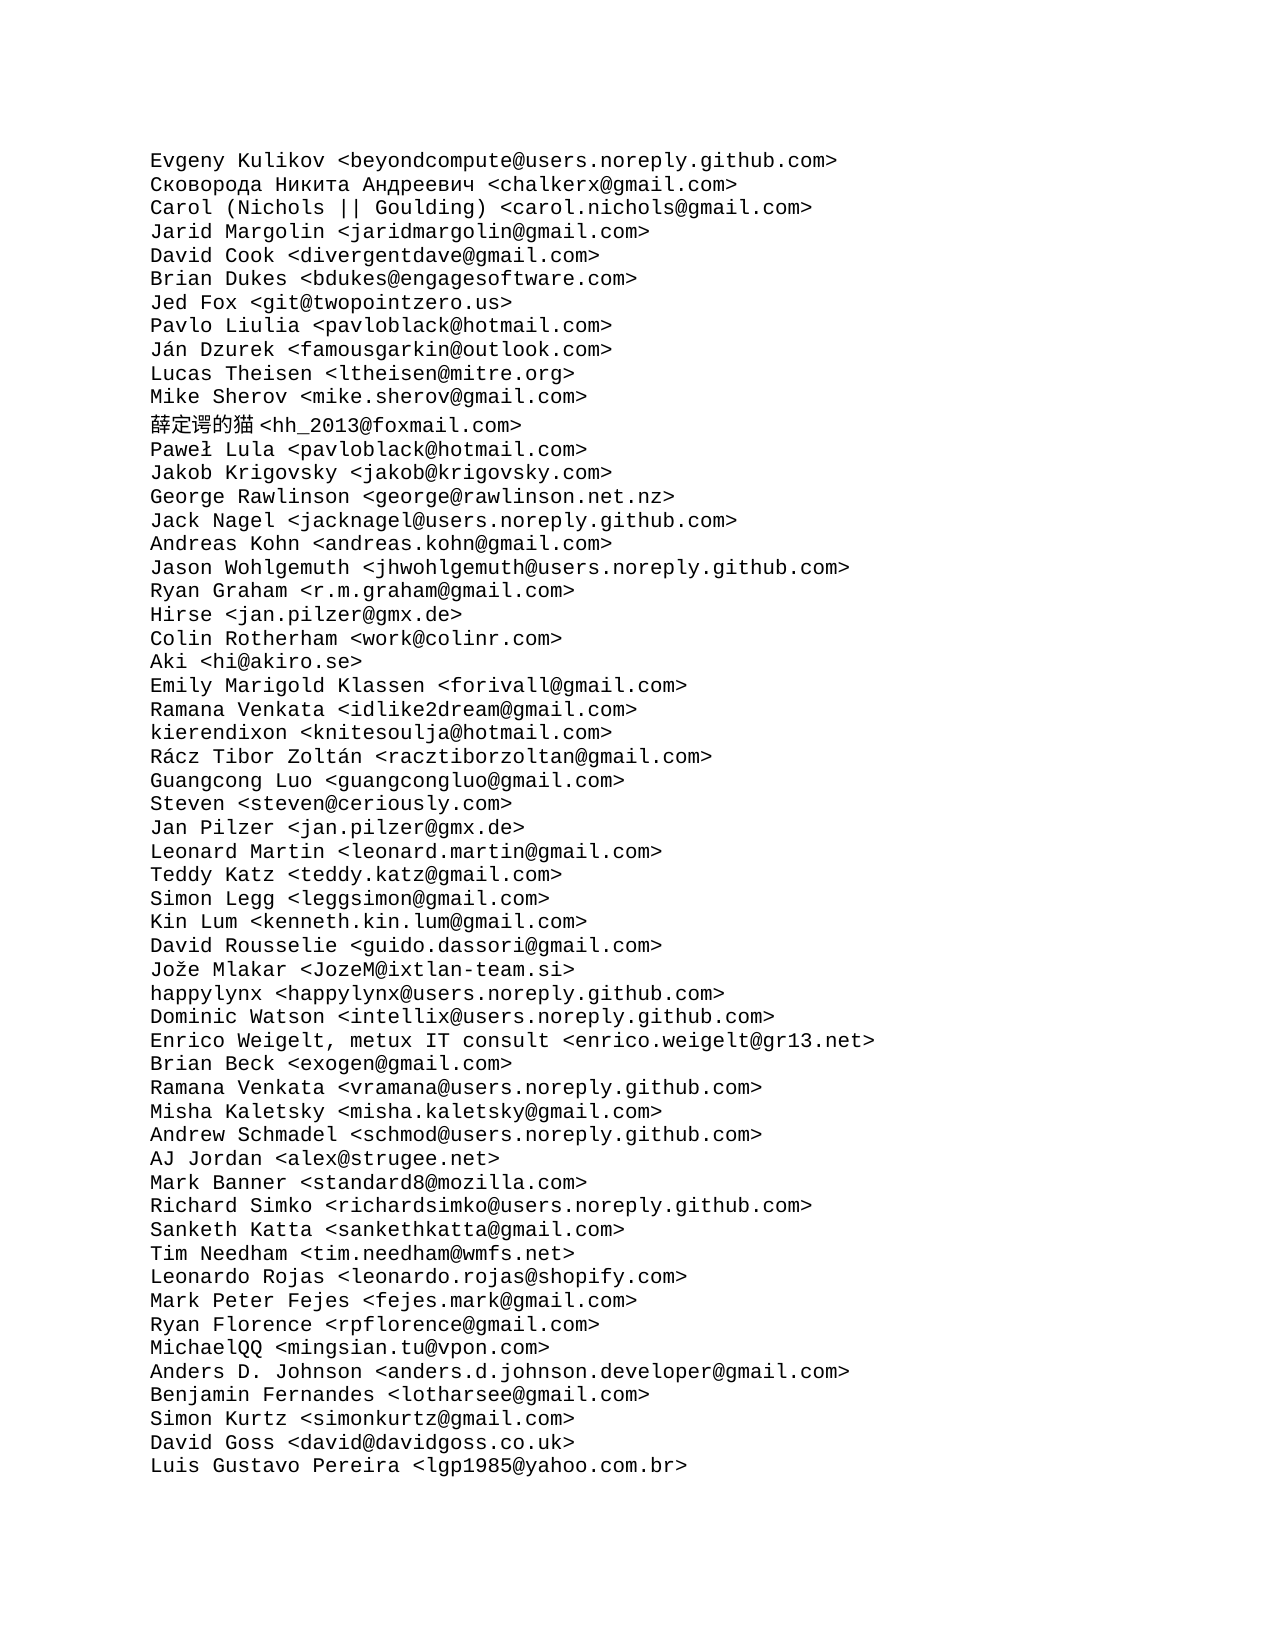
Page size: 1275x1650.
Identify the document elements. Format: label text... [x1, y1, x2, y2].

text Jarid Margolin <jaridmargolin@gmail.com> [150, 221, 1125, 244]
text Mark Peter Fejes <fejes.mark@gmail.com> [150, 1290, 1125, 1313]
text Brian Beck <exogen@gmail.com> [150, 1053, 1125, 1077]
text Tim Needham <tim.needham@wmfs.net> [150, 1243, 1125, 1266]
text Evgeny Kulikov <beyondcompute@users.noreply.github.com> [150, 150, 1125, 174]
text Ramana Venkata <vramana@users.noreply.github.com> [150, 1077, 1125, 1101]
text Jakob Krigovsky <jakob@krigovsky.com> [150, 462, 1125, 486]
text Colin Rotherham <work@colinr.com> [150, 628, 1125, 651]
text AJ Jordan <alex@strugee.net> [150, 1148, 1125, 1172]
text Jed Fox <git@twopointzero.us> [150, 292, 1125, 316]
text Jan Pilzer <jan.pilzer@gmx.de> [150, 817, 1125, 841]
text Leonardo Rojas <leonardo.rojas@shopify.com> [150, 1266, 1125, 1290]
text Teddy Katz <teddy.katz@gmail.com> [150, 864, 1125, 888]
text Ján Dzurek <famousgarkin@outlook.com> [150, 339, 1125, 363]
text George Rawlinson <george@rawlinson.net.nz> [150, 486, 1125, 509]
text Andrew Schmadel <schmod@users.noreply.github.com> [150, 1124, 1125, 1148]
text happylynx <happylynx@users.noreply.github.com> [150, 982, 1125, 1006]
text Paweł Lula <pavloblack@hotmail.com> [150, 439, 1125, 462]
text Luis Gustavo Pereira <lgp1985@yahoo.com.br> [150, 1455, 1125, 1479]
text MichaelQQ <mingsian.tu@vpon.com> [150, 1337, 1125, 1361]
text Ryan Graham <r.m.graham@gmail.com> [150, 581, 1125, 604]
text Lucas Theisen <ltheisen@mitre.org> [150, 363, 1125, 386]
text Brian Dukes <bdukes@engagesoftware.com> [150, 268, 1125, 292]
text Kin Lum <kenneth.kin.lum@gmail.com> [150, 912, 1125, 935]
text David Rousselie <guido.dassori@gmail.com> [150, 935, 1125, 959]
text Jack Nagel <jacknagel@users.noreply.github.com> [150, 509, 1125, 533]
text Carol (Nichols || Goulding) <carol.nichols@gmail.com> [150, 197, 1125, 221]
text David Cook <divergentdave@gmail.com> [150, 244, 1125, 268]
text Misha Kaletsky <misha.kaletsky@gmail.com> [150, 1101, 1125, 1124]
text Sanketh Katta <sankethkatta@gmail.com> [150, 1219, 1125, 1243]
text Rácz Tibor Zoltán <racztiborzoltan@gmail.com> [150, 746, 1125, 770]
text Simon Kurtz <simonkurtz@gmail.com> [150, 1408, 1125, 1432]
text Dominic Watson <intellix@users.noreply.github.com> [150, 1006, 1125, 1030]
text Guangcong Luo <guangcongluo@gmail.com> [150, 770, 1125, 793]
text Hirse <jan.pilzer@gmx.de> [150, 604, 1125, 628]
text Anders D. Johnson <anders.d.johnson.developer@gmail.com> [150, 1361, 1125, 1384]
text David Goss <david@davidgoss.co.uk> [150, 1432, 1125, 1455]
text Pavlo Liulia <pavloblack@hotmail.com> [150, 316, 1125, 339]
text Ramana Venkata <idlike2dream@gmail.com> [150, 699, 1125, 722]
text Mark Banner <standard8@mozilla.com> [150, 1172, 1125, 1195]
text Ryan Florence <rpflorence@gmail.com> [150, 1313, 1125, 1337]
text Emily Marigold Klassen <forivall@gmail.com> [150, 675, 1125, 699]
text Simon Legg <leggsimon@gmail.com> [150, 888, 1125, 912]
text Steven <steven@ceriously.com> [150, 793, 1125, 817]
text Enrico Weigelt, metux IT consult <enrico.weigelt@gr13.net> [150, 1030, 1125, 1053]
text Andreas Kohn <andreas.kohn@gmail.com> [150, 533, 1125, 557]
text Aki <hi@akiro.se> [150, 651, 1125, 675]
text Jason Wohlgemuth <jhwohlgemuth@users.noreply.github.com> [150, 557, 1125, 581]
text kierendixon <knitesoulja@hotmail.com> [150, 722, 1125, 746]
text Leonard Martin <leonard.martin@gmail.com> [150, 841, 1125, 864]
text Richard Simko <richardsimko@users.noreply.github.com> [150, 1195, 1125, 1219]
text Сковорода Никита Андреевич <chalkerx@gmail.com> [150, 174, 1125, 197]
text Mike Sherov <mike.sherov@gmail.com> [150, 386, 1125, 410]
text Benjamin Fernandes <lotharsee@gmail.com> [150, 1384, 1125, 1408]
text 薛定谔的猫 <hh_2013@foxmail.com> [150, 410, 1125, 439]
text Jože Mlakar <JozeM@ixtlan-team.si> [150, 959, 1125, 982]
